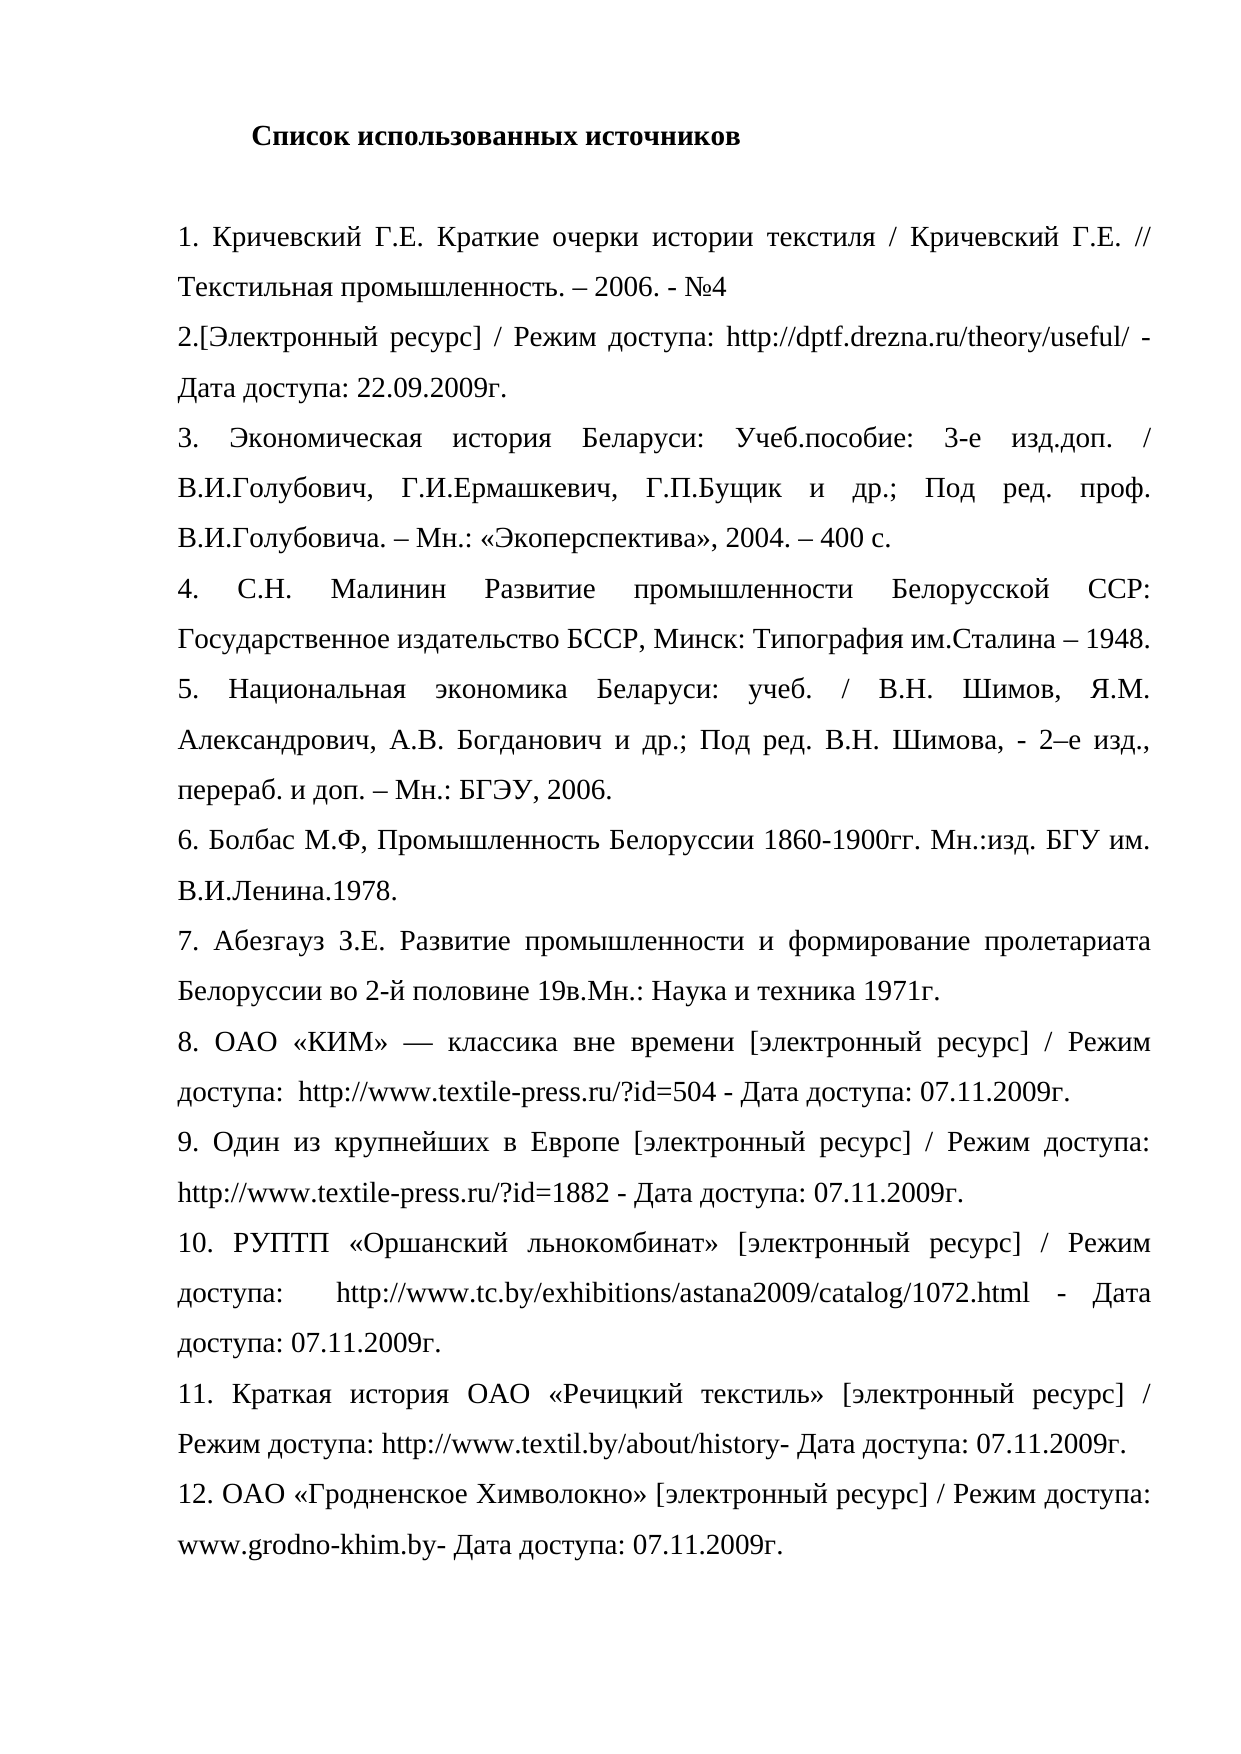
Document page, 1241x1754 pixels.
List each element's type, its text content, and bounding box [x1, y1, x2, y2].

text 3. Экономическая история Беларуси: Учеб.пособие: 3-е изд.доп. / В.И.Голубович, Г.И.Ермашкевич, Г.П.Бущик и др.; Под ред. проф. В.И.Голубовича. – Мн.: «Экоперспектива», 2004. – 400 с. [177, 420, 1152, 554]
text 8. ОАО «КИМ» — классика вне времени [электронный ресурс] / Режим доступа: http://www.textile-press.ru/?id=504 - Дата доступа: 07.11.2009г. [177, 1024, 1152, 1108]
text 6. Болбас М.Ф, Промышленность Белоруссии 1860-1900гг. Мн.:изд. БГУ им. В.И.Ленина.1978. [177, 822, 1152, 906]
text 12. ОАО «Гродненское Химволокно» [электронный ресурс] / Режим доступа: www.grodno-khim.by- Дата доступа: 07.11.2009г. [177, 1477, 1152, 1560]
text 9. Один из крупнейших в Европе [электронный ресурс] / Режим доступа: http://www.textile-press.ru/?id=1882 - Дата доступа: 07.11.2009г. [177, 1124, 1152, 1208]
text 4. С.Н. Малинин Развитие промышленности Белорусской ССР: Государственное издательство БССР, Минск: Типография им.Сталина – 1948. [177, 571, 1152, 655]
text Список использованных источников [177, 118, 1152, 152]
text 7. Абезгауз З.Е. Развитие промышленности и формирование пролетариата Белоруссии во 2-й половине 19в.Мн.: Наука и техника 1971г. [177, 923, 1152, 1007]
text 10. РУПТП «Оршанский льнокомбинат» [электронный ресурс] / Режим доступа: http://www.tc.by/exhibitions/astana2009/catalog/1072.html - Дата доступа: 07.11.2009г. [177, 1225, 1152, 1359]
text 1. Кричевский Г.Е. Краткие очерки истории текстиля / Кричевский Г.Е. // Текстильная промышленность. – 2006. - №4 [177, 219, 1152, 303]
text 2.[Электронный ресурс] / Режим доступа: http://dptf.drezna.ru/theory/useful/ - Дата доступа: 22.09.2009г. [177, 319, 1152, 403]
text 11. Краткая история ОАО «Речицкий текстиль» [электронный ресурс] / Режим доступа: http://www.textil.by/about/history- Дата доступа: 07.11.2009г. [177, 1376, 1152, 1460]
text 5. Национальная экономика Беларуси: учеб. / В.Н. Шимов, Я.М. Александрович, А.В. Богданович и др.; Под ред. В.Н. Шимова, - 2–е изд., перераб. и доп. – Мн.: БГЭУ, 2006. [177, 672, 1152, 806]
